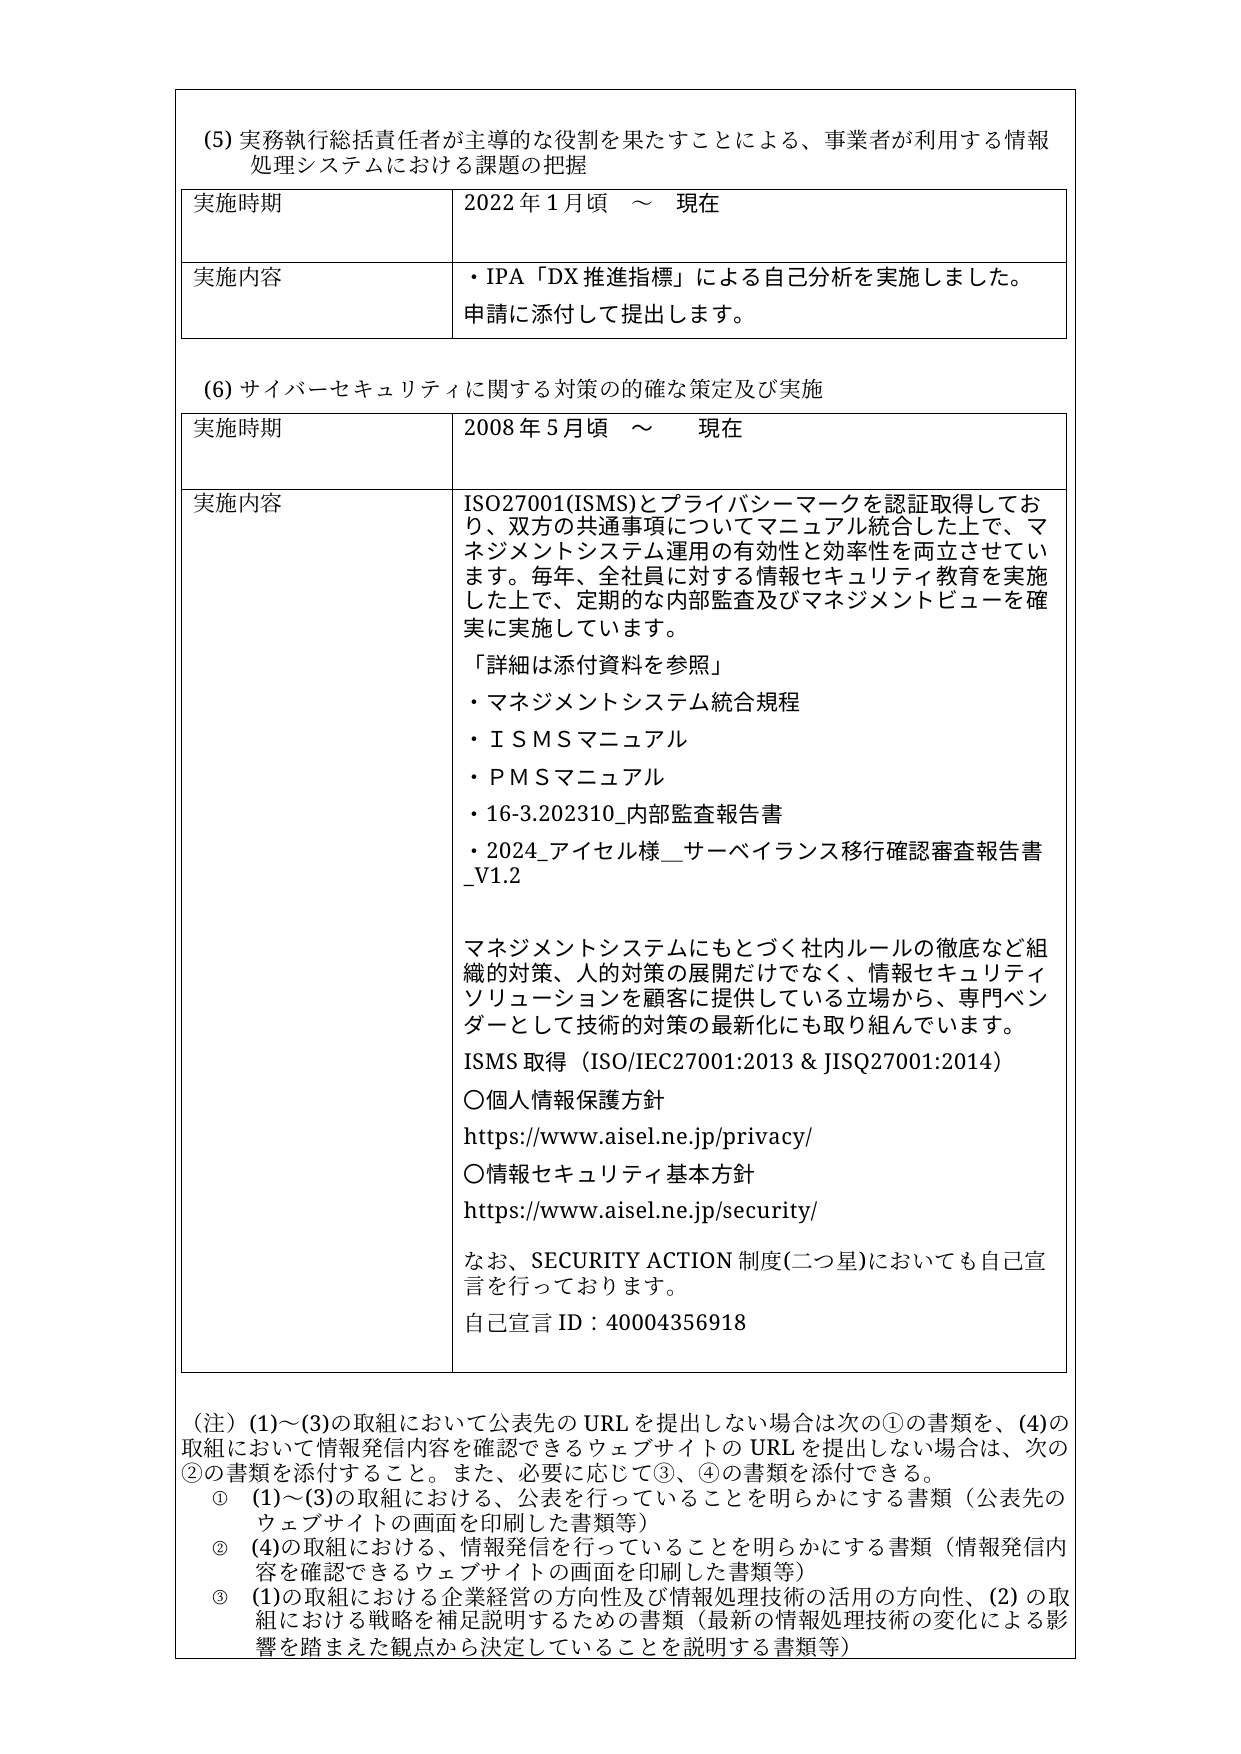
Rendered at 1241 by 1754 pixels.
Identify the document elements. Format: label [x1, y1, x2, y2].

table_cell [176, 90, 1075, 1658]
